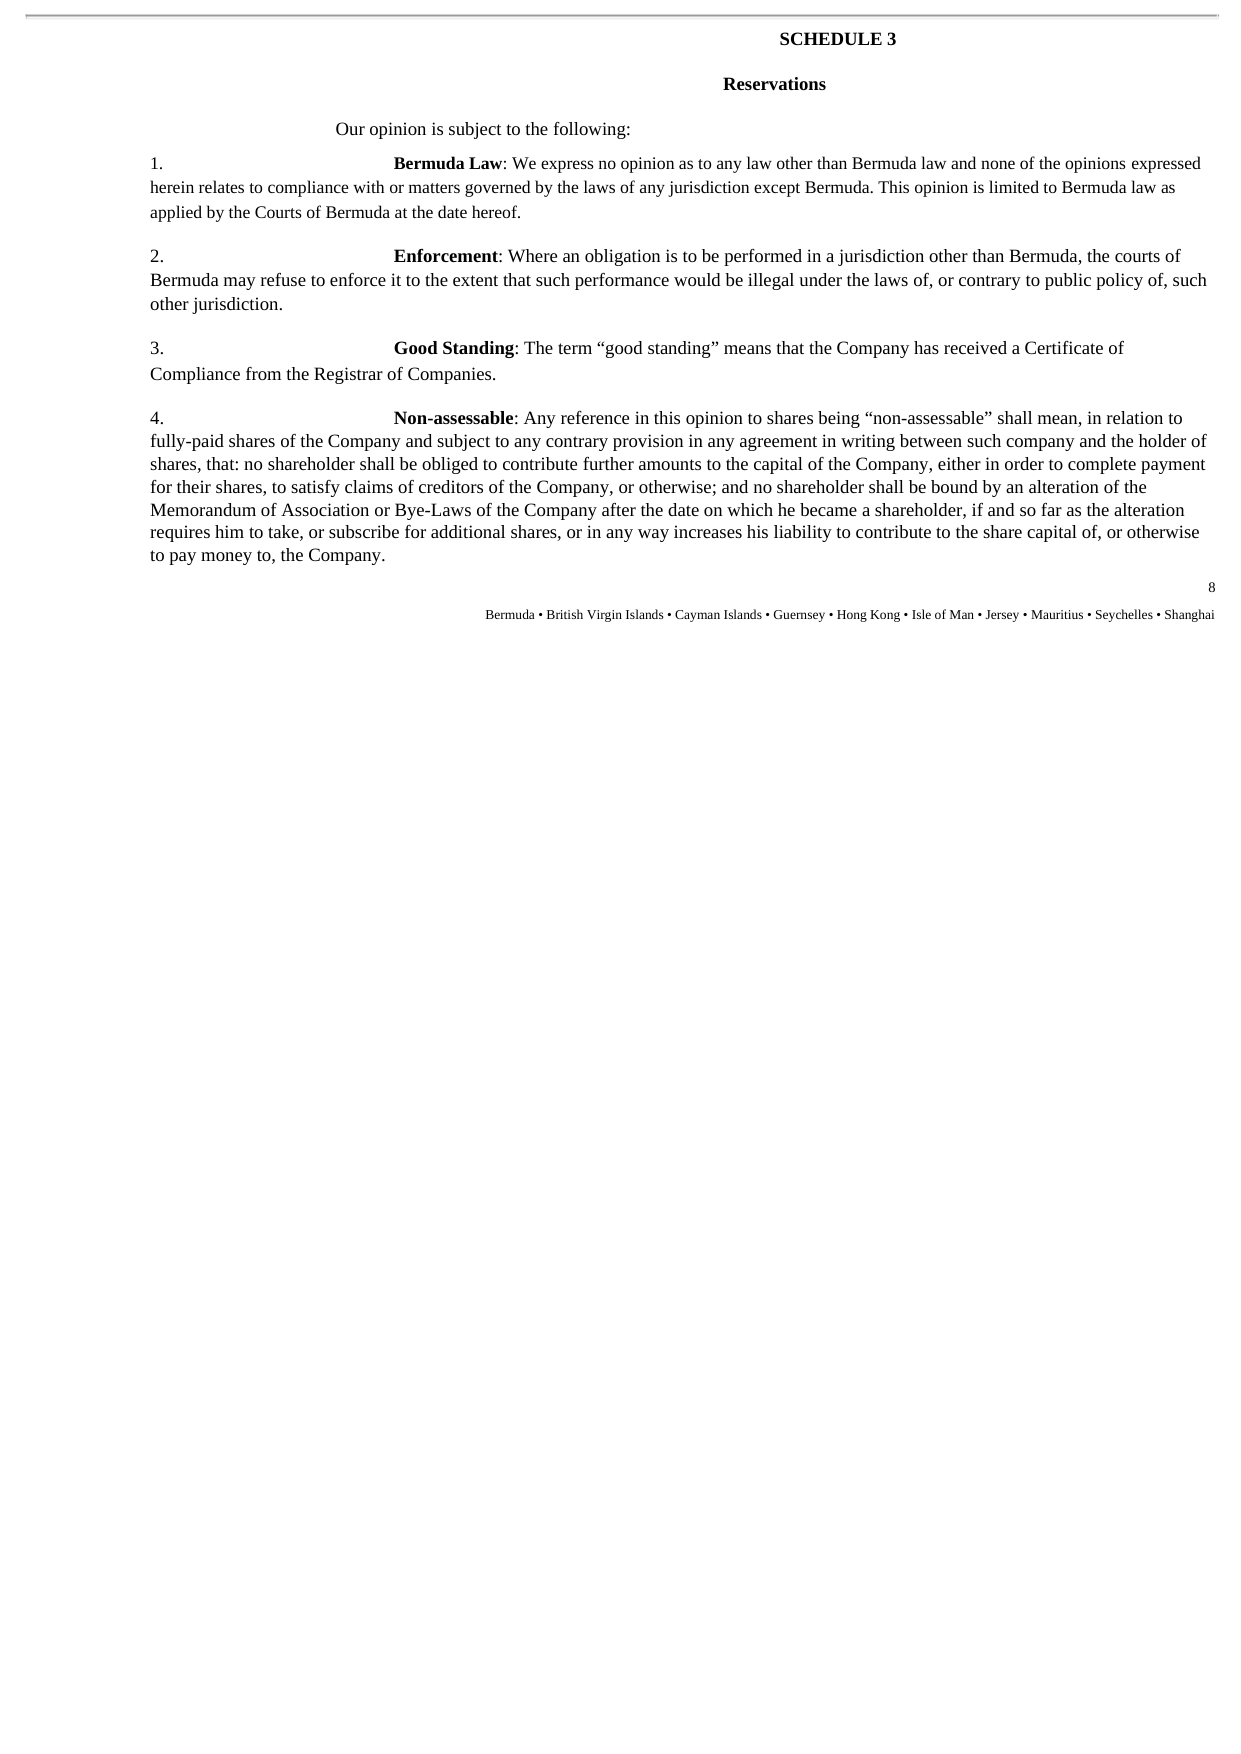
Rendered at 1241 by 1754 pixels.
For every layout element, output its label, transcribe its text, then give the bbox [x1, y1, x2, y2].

text Bermuda • British Virgin Islands • Cayman Islands • Guernsey • Hong Kong • Isle of Man • Jersey • Mauritius • Seychelles • Shanghai [150, 606, 1215, 622]
list Bermuda Law: We express no opinion as to any law other than Bermuda law and none of the opinions expressed herein relates to compliance with or matters governed by the laws of any jurisdiction except Bermuda. This opinion is limited to Bermuda law as applied by the Courts of Bermuda at the date hereof. [150, 153, 1215, 222]
picture [23, 14, 1220, 21]
list Enforcement: Where an obligation is to be performed in a jurisdiction other than Bermuda, the courts of Bermuda may refuse to enforce it to the extent that such performance would be illegal under the laws of, or contrary to public policy of, such other jurisdiction. [150, 245, 1215, 314]
text Reservations [723, 73, 1215, 94]
text Our opinion is subject to the following: [335, 118, 1215, 140]
text 8 [150, 579, 1215, 596]
list Non-assessable: Any reference in this opinion to shares being “non-assessable” shall mean, in relation to fully-paid shares of the Company and subject to any contrary provision in any agreement in writing between such company and the holder of shares, that: no shareholder shall be obliged to contribute further amounts to the capital of the Company, either in order to complete payment for their shares, to satisfy claims of creditors of the Company, or otherwise; and no shareholder shall be bound by an alteration of the Memorandum of Association or Bye-Laws of the Company after the date on which he became a shareholder, if and so far as the alteration requires him to take, or subscribe for additional shares, or in any way increases his liability to contribute to the share capital of, or otherwise to pay money to, the Company. [150, 407, 1215, 566]
list Good Standing: The term “good standing” means that the Company has received a Certificate of Compliance from the Registrar of Companies. [150, 337, 1215, 384]
text SCHEDULE 3 [460, 28, 1215, 49]
